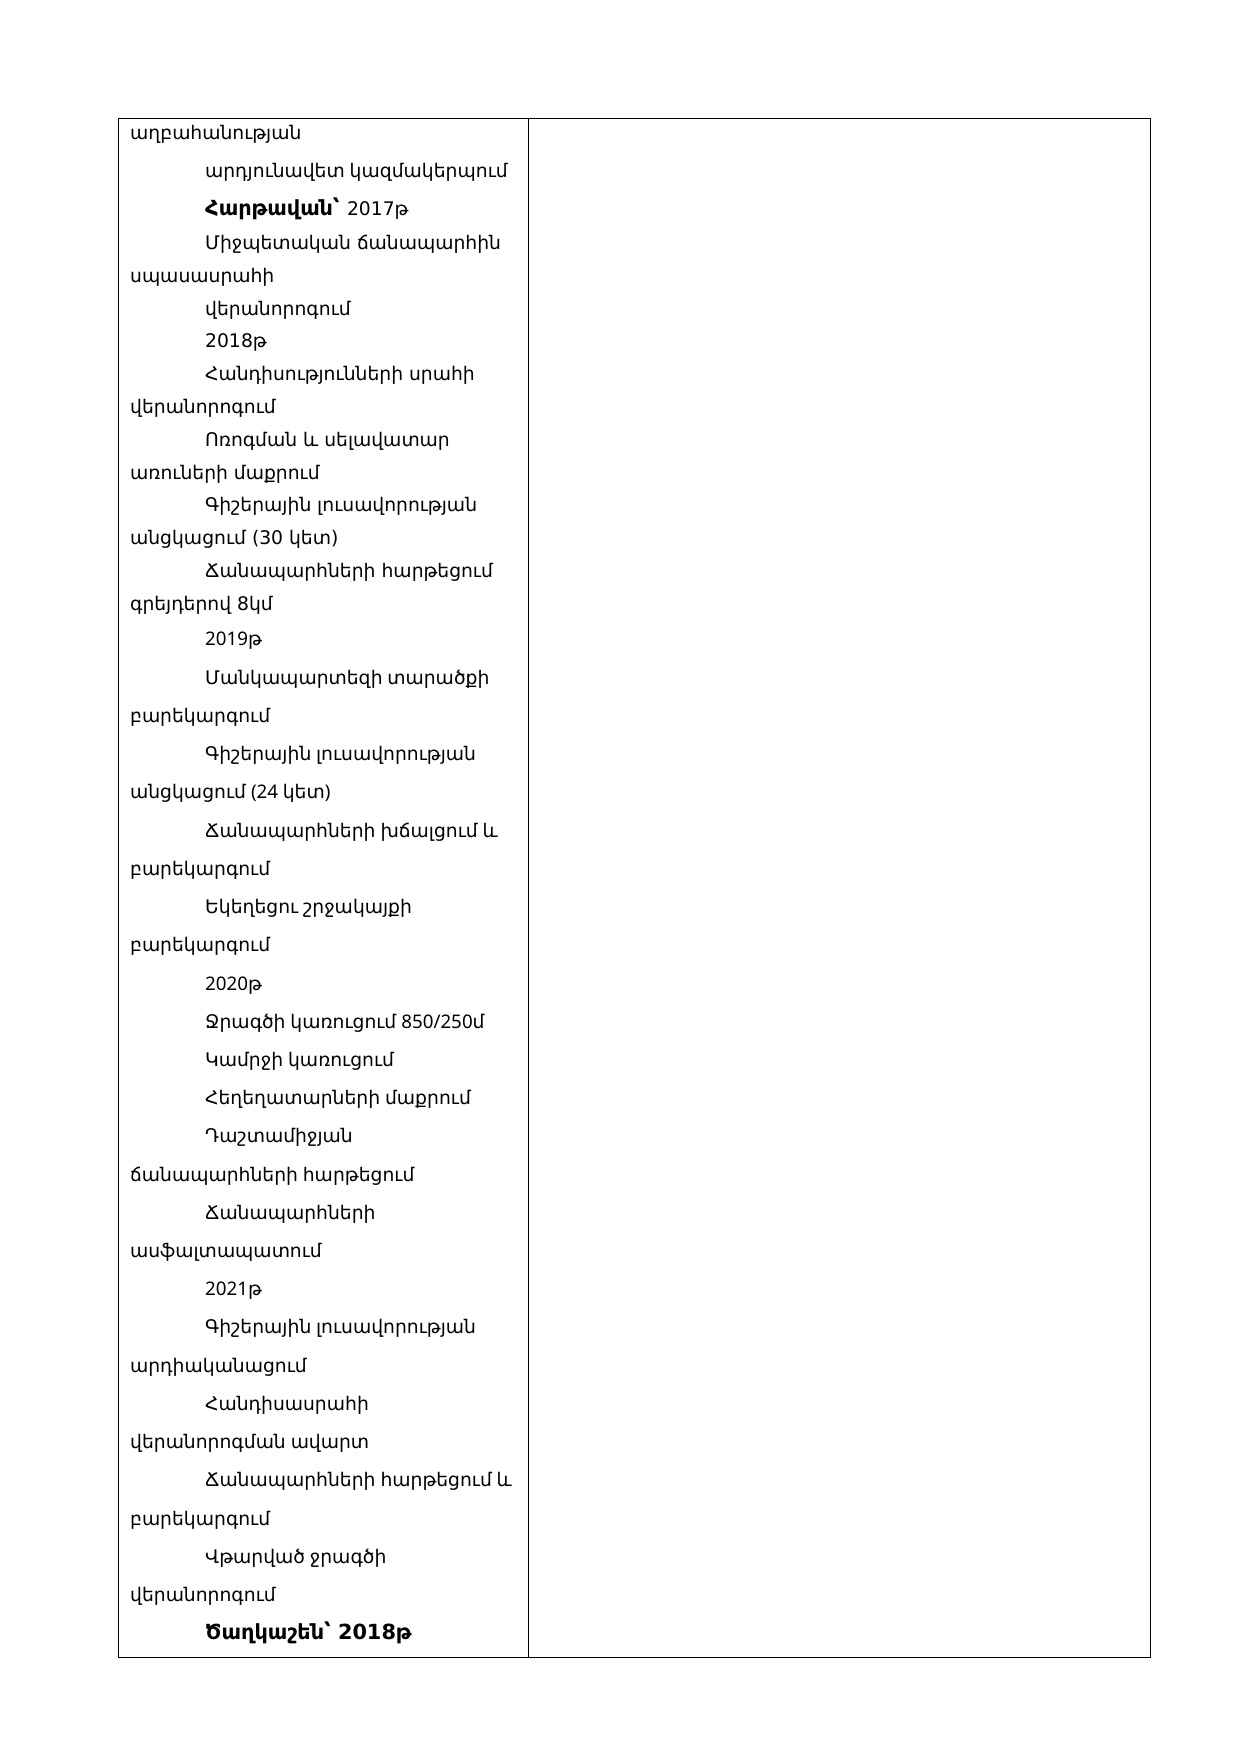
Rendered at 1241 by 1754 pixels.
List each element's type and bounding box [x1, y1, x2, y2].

table_cell [529, 119, 1150, 1657]
table_cell [119, 119, 528, 1657]
